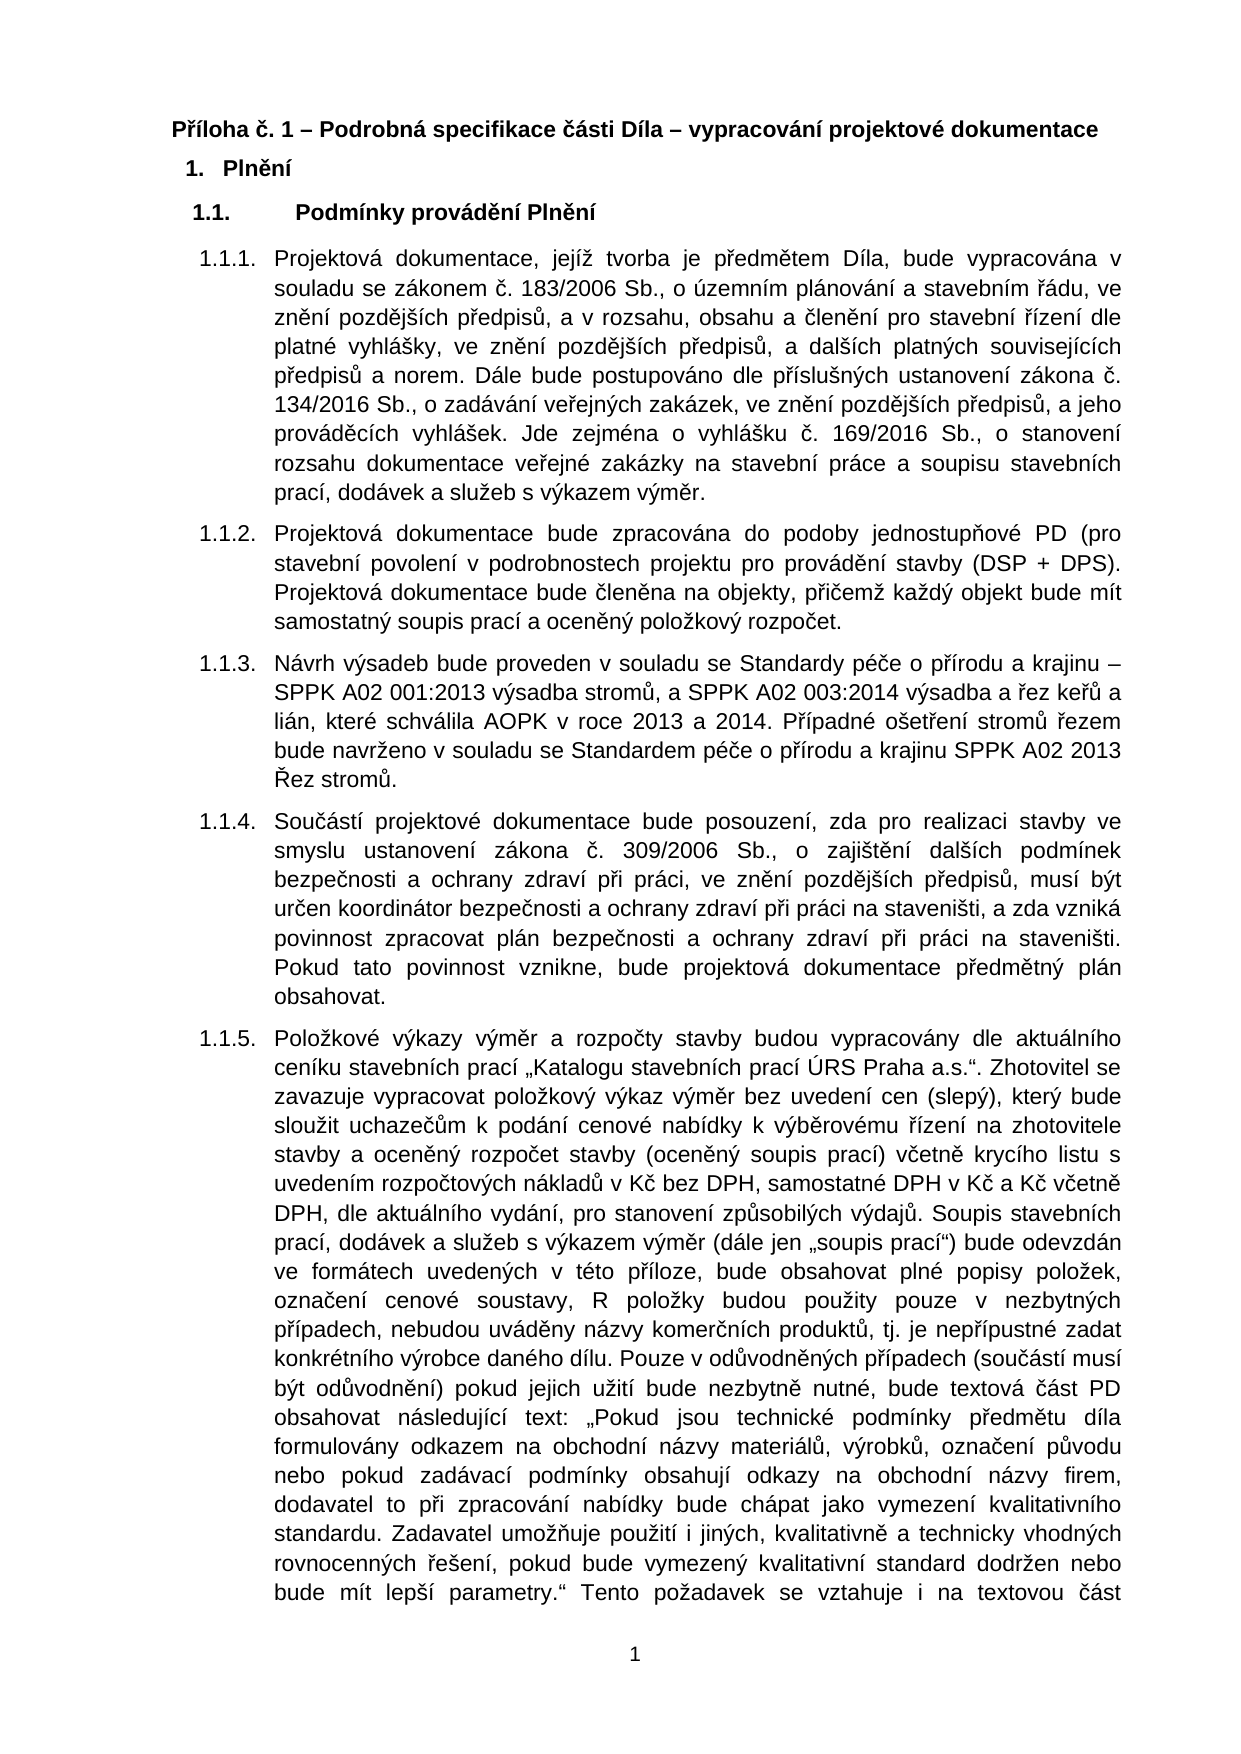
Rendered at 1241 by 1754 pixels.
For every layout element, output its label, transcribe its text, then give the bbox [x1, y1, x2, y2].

list Plnění [185, 155, 1122, 182]
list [199, 1023, 1122, 1606]
list Součástí projektové dokumentace bude posouzení, zda pro realizaci stavby ve smyslu ustanovení zákona č. 309/2006 Sb., o zajištění dalších podmínek bezpečnosti a ochrany zdraví při práci, ve znění pozdějších předpisů, musí být určen koordinátor bezpečnosti a ochrany zdraví při práci na staveništi, a zda vzniká povinnost zpracovat plán bezpečnosti a ochrany zdraví při práci na staveništi. Pokud tato povinnost vznikne, bude projektová dokumentace předmětný plán obsahovat. [199, 806, 1122, 1010]
list Projektová dokumentace, jejíž tvorba je předmětem Díla, bude vypracována v souladu se zákonem č. 183/2006 Sb., o územním plánování a stavebním řádu, ve znění pozdějších předpisů, a v rozsahu, obsahu a členění pro stavební řízení dle platné vyhlášky, ve znění pozdějších předpisů, a dalších platných souvisejících předpisů a norem. Dále bude postupováno dle příslušných ustanovení zákona č. 134/2016 Sb., o zadávání veřejných zakázek, ve znění pozdějších předpisů, a jeho prováděcích vyhlášek. Jde zejména o vyhlášku č. 169/2016 Sb., o stanovení rozsahu dokumentace veřejné zakázky na stavební práce a soupisu stavebních prací, dodávek a služeb s výkazem výměr. [199, 243, 1122, 506]
list Návrh výsadeb bude proveden v souladu se Standardy péče o přírodu a krajinu – SPPK A02 001:2013 výsadba stromů, a SPPK A02 003:2014 výsadba a řez keřů a lián, které schválila AOPK v roce 2013 a 2014. Případné ošetření stromů řezem bude navrženo v souladu se Standardem péče o přírodu a krajinu SPPK A02 2013 Řez stromů. [199, 648, 1122, 793]
list Projektová dokumentace bude zpracována do podoby jednostupňové PD (pro stavební povolení v podrobnostech projektu pro provádění stavby (DSP + DPS). Projektová dokumentace bude členěna na objekty, přičemž každý objekt bude mít samostatný soupis prací a oceněný položkový rozpočet. [199, 518, 1122, 635]
subtitle Příloha č. 1 – Podrobná specifikace části Díla – vypracování projektové dokumentace [148, 114, 1122, 143]
list Podmínky provádění Plnění [192, 199, 1122, 226]
